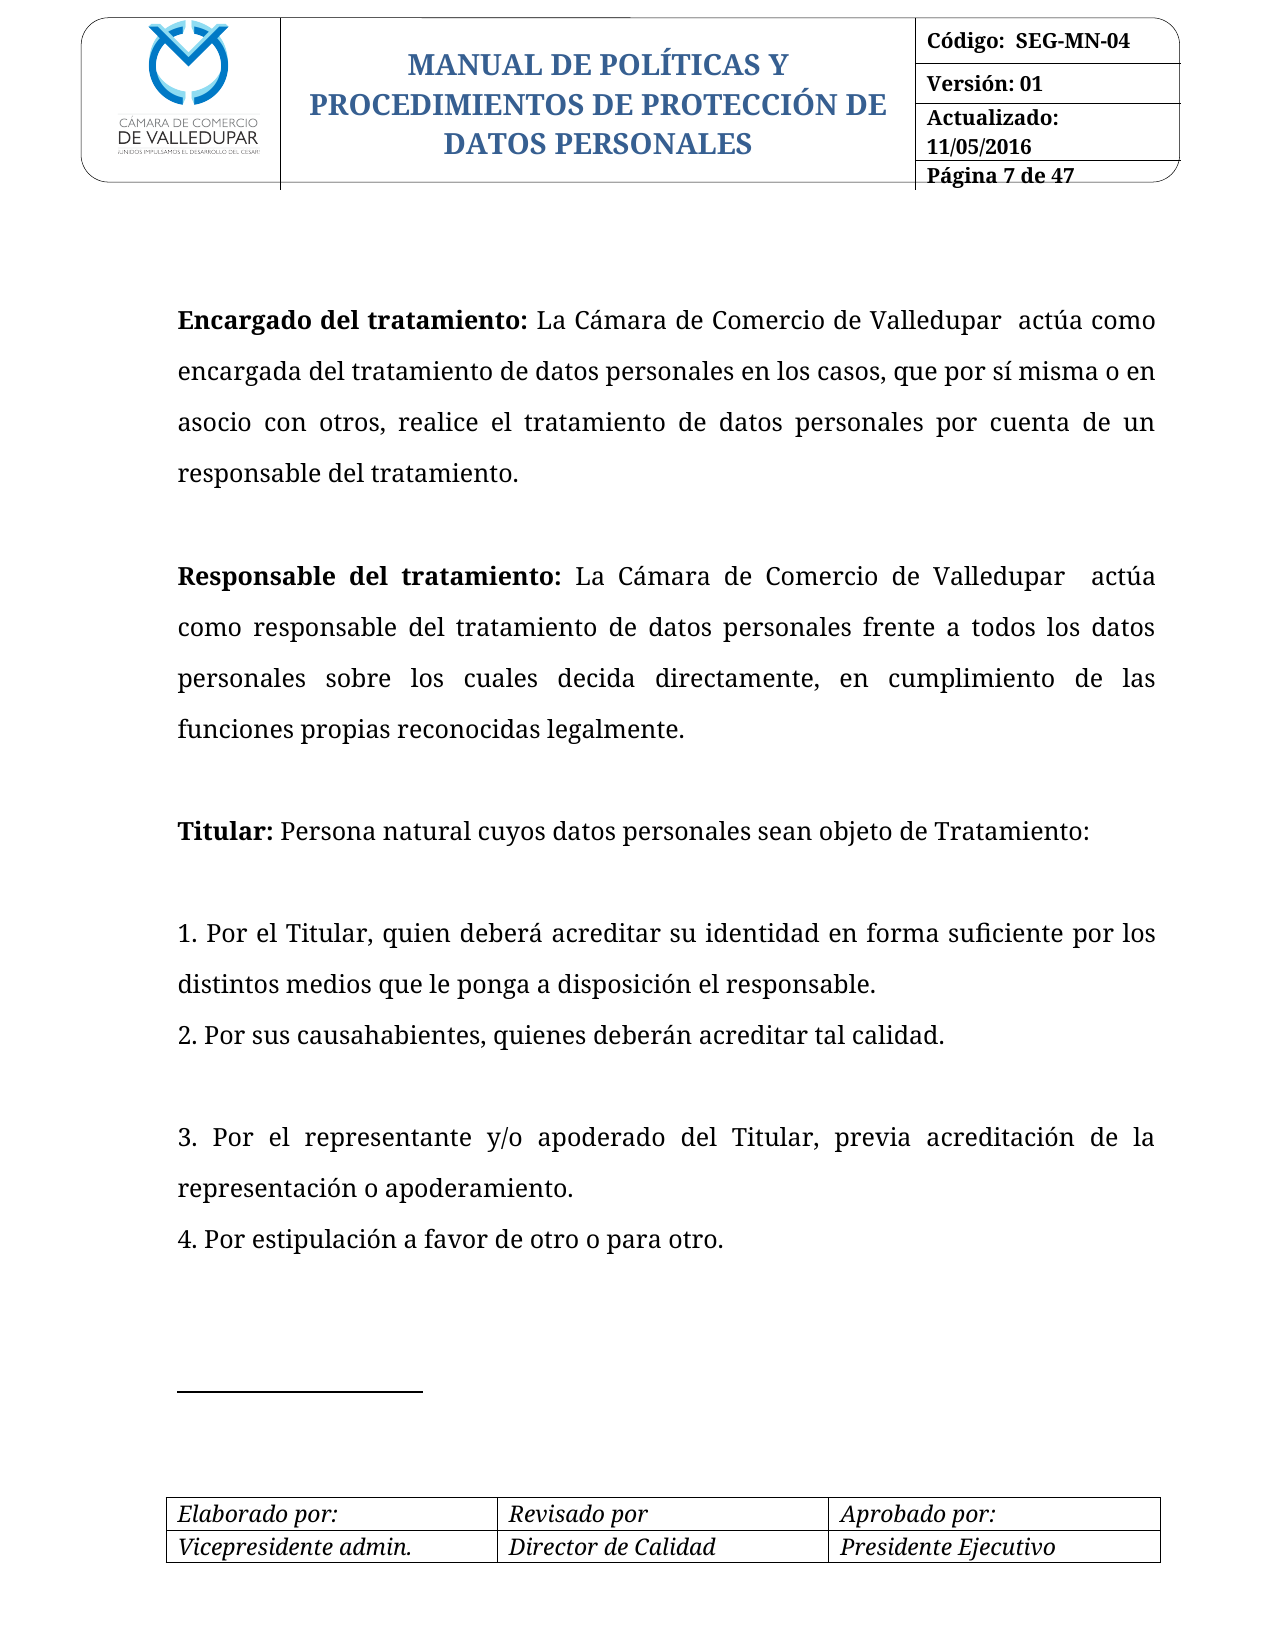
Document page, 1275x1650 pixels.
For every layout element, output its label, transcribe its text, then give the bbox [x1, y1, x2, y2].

picture [117, 20, 260, 154]
text 1. Por el Titular, quien deberá acreditar su identidad en forma suficiente por los distintos medios que le ponga a disposición el responsable. [177, 916, 1157, 1001]
text 3. Por el representante y/o apoderado del Titular, previa acreditación de la representación o apoderamiento. [177, 1120, 1157, 1205]
subtitle Responsable del tratamiento: La Cámara de Comercio de Valledupar actúa como responsable del tratamiento de datos personales frente a todos los datos personales sobre los cuales decida directamente, en cumplimiento de las funciones propias reconocidas legalmente. [177, 558, 1157, 745]
subtitle Encargado del tratamiento: La Cámara de Comercio de Valledupar actúa como encargada del tratamiento de datos personales en los casos, que por sí misma o en asocio con otros, realice el tratamiento de datos personales por cuenta de un responsable del tratamiento. [177, 303, 1157, 490]
text 2. Por sus causahabientes, quienes deberán acreditar tal calidad. [177, 1018, 1157, 1052]
text 4. Por estipulación a favor de otro o para otro. [177, 1222, 1157, 1256]
subtitle Titular: Persona natural cuyos datos personales sean objeto de Tratamiento: [177, 813, 1157, 847]
